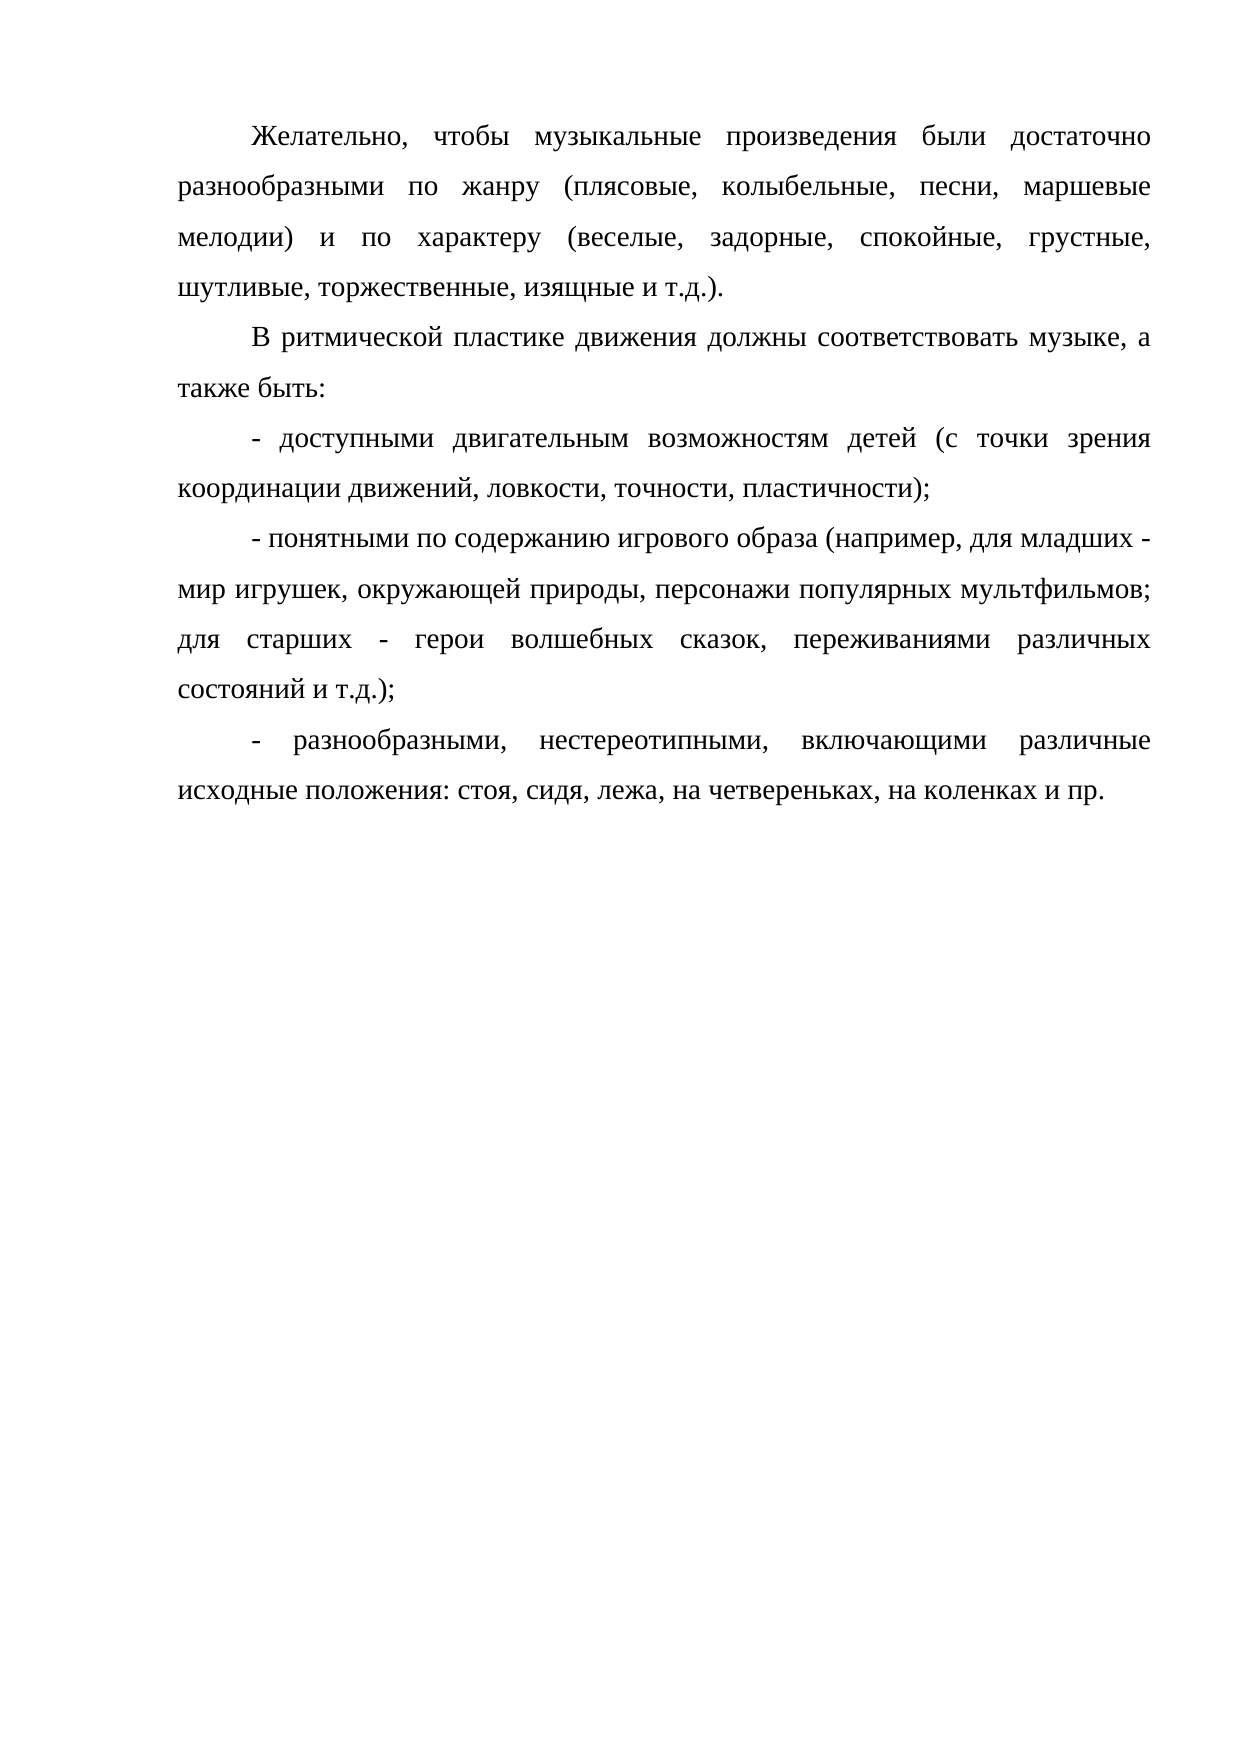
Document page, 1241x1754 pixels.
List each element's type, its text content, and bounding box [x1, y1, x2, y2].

text - доступными двигательным возможностям детей (с точки зрения координации движений, ловкости, точности, пластичности); [177, 420, 1152, 504]
text - разнообразными, нестереотипными, включающими различные исходные положения: стоя, сидя, лежа, на четвереньках, на коленках и пр. [177, 722, 1152, 806]
text Желательно, чтобы музыкальные произведения были достаточно разнообразными по жанру (плясовые, колыбельные, песни, маршевые мелодии) и по характеру (веселые, задорные, спокойные, грустные, шутливые, торжественные, изящные и т.д.). [177, 118, 1152, 303]
text - понятными по содержанию игрового образа (например, для младших - мир игрушек, окружающей природы, персонажи популярных мультфильмов; для старших - герои волшебных сказок, переживаниями различных состояний и т.д.); [177, 521, 1152, 705]
text В ритмической пластике движения должны соответствовать музыке, а также быть: [177, 319, 1152, 403]
